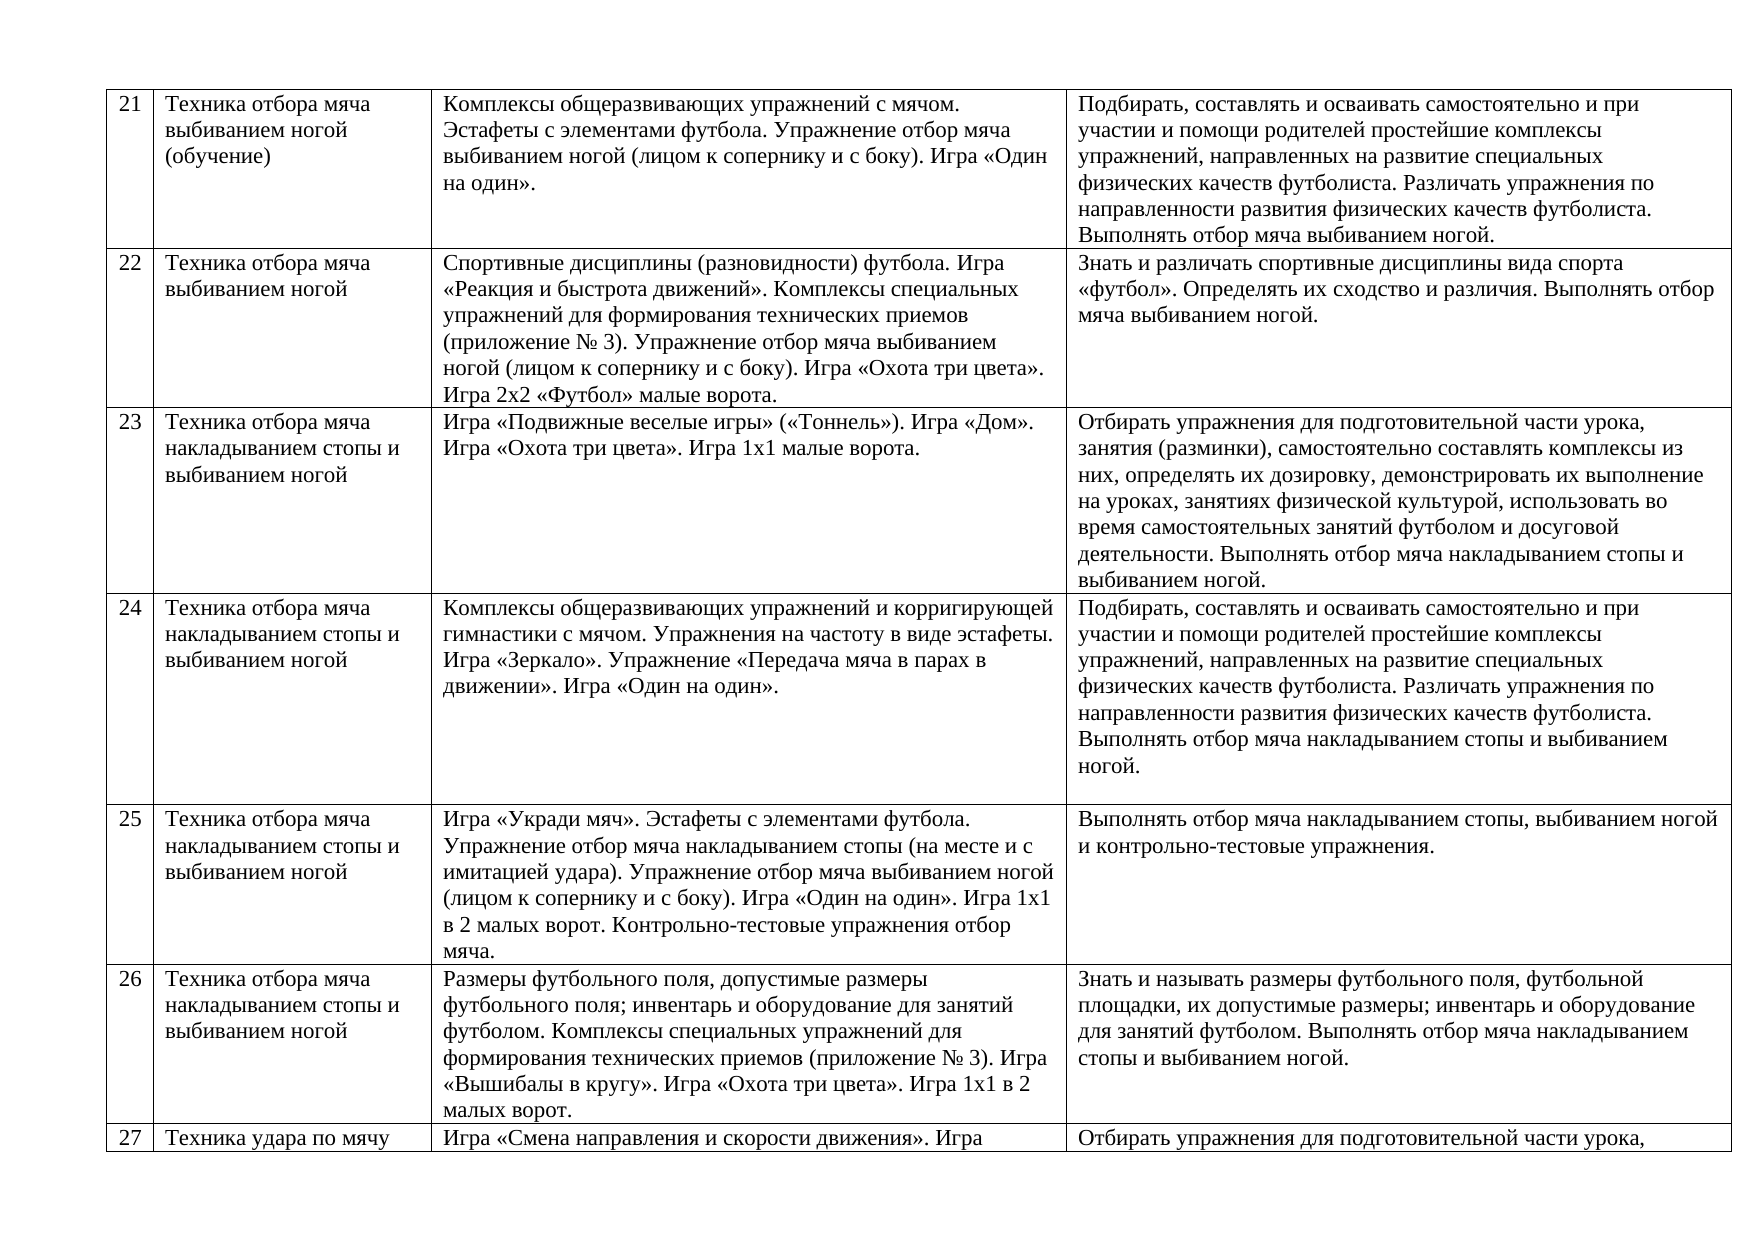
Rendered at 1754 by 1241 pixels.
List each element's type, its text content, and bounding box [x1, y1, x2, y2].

table_cell Знать и различать спортивные дисциплины вида спорта «футбол». Определять их сходство и различия. Выполнять отбор мяча выбиванием ногой. [1067, 249, 1731, 407]
table_cell Выполнять отбор мяча накладыванием стопы, выбиванием ногой и контрольно-тестовые упражнения. [1067, 805, 1731, 963]
table_cell Подбирать, составлять и осваивать самостоятельно и при участии и помощи родителей простейшие комплексы упражнений, направленных на развитие специальных физических качеств футболиста. Различать упражнения по направленности развития физических качеств футболиста. Выполнять отбор мяча выбиванием ногой. [1067, 90, 1731, 248]
table_cell 24 [107, 594, 153, 804]
table_cell 23 [107, 408, 153, 592]
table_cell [1067, 1124, 1731, 1151]
table_cell Техника отбора мяча накладыванием стопы и выбиванием ногой [154, 594, 431, 804]
table_cell 27 [107, 1124, 153, 1151]
table_cell Техника отбора мяча накладыванием стопы и выбиванием ногой [154, 805, 431, 963]
table_cell Техника отбора мяча выбиванием ногой [154, 249, 431, 407]
table_cell Игра «Подвижные веселые игры» («Тоннель»). Игра «Дом». Игра «Охота три цвета». Игра 1х1 малые ворота. [432, 408, 1066, 592]
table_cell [154, 1124, 431, 1151]
table_cell Комплексы общеразвивающих упражнений и корригирующей гимнастики с мячом. Упражнения на частоту в виде эстафеты. Игра «Зеркало». Упражнение «Передача мяча в парах в движении». Игра «Один на один». [432, 594, 1066, 804]
table_cell Техника отбора мяча накладыванием стопы и выбиванием ногой [154, 965, 431, 1123]
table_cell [432, 1124, 1066, 1151]
table_cell 25 [107, 805, 153, 963]
table_cell Знать и называть размеры футбольного поля, футбольной площадки, их допустимые размеры; инвентарь и оборудование для занятий футболом. Выполнять отбор мяча накладыванием стопы и выбиванием ногой. [1067, 965, 1731, 1123]
table_cell Спортивные дисциплины (разновидности) футбола. Игра «Реакция и быстрота движений». Комплексы специальных упражнений для формирования технических приемов (приложение № 3). Упражнение отбор мяча выбиванием ногой (лицом к сопернику и с боку). Игра «Охота три цвета». Игра 2х2 «Футбол» малые ворота. [432, 249, 1066, 407]
table_cell Комплексы общеразвивающих упражнений с мячом. Эстафеты с элементами футбола. Упражнение отбор мяча выбиванием ногой (лицом к сопернику и с боку). Игра «Один на один». [432, 90, 1066, 248]
table_cell 21 [107, 90, 153, 248]
table_cell Техника отбора мяча выбиванием ногой (обучение) [154, 90, 431, 248]
table_cell Подбирать, составлять и осваивать самостоятельно и при участии и помощи родителей простейшие комплексы упражнений, направленных на развитие специальных физических качеств футболиста. Различать упражнения по направленности развития физических качеств футболиста. Выполнять отбор мяча накладыванием стопы и выбиванием ногой. [1067, 594, 1731, 804]
table_cell Техника отбора мяча накладыванием стопы и выбиванием ногой [154, 408, 431, 592]
table_cell 22 [107, 249, 153, 407]
table_cell Размеры футбольного поля, допустимые размеры футбольного поля; инвентарь и оборудование для занятий футболом. Комплексы специальных упражнений для формирования технических приемов (приложение № 3). Игра «Вышибалы в кругу». Игра «Охота три цвета». Игра 1х1 в 2 малых ворот. [432, 965, 1066, 1123]
table_cell 26 [107, 965, 153, 1123]
table_cell Отбирать упражнения для подготовительной части урока, занятия (разминки), самостоятельно составлять комплексы из них, определять их дозировку, демонстрировать их выполнение на уроках, занятиях физической культурой, использовать во время самостоятельных занятий футболом и досуговой деятельности. Выполнять отбор мяча накладыванием стопы и выбиванием ногой. [1067, 408, 1731, 592]
table_cell Игра «Укради мяч». Эстафеты с элементами футбола. Упражнение отбор мяча накладыванием стопы (на месте и с имитацией удара). Упражнение отбор мяча выбиванием ногой (лицом к сопернику и с боку). Игра «Один на один». Игра 1х1 в 2 малых ворот. Контрольно-тестовые упражнения отбор мяча. [432, 805, 1066, 963]
